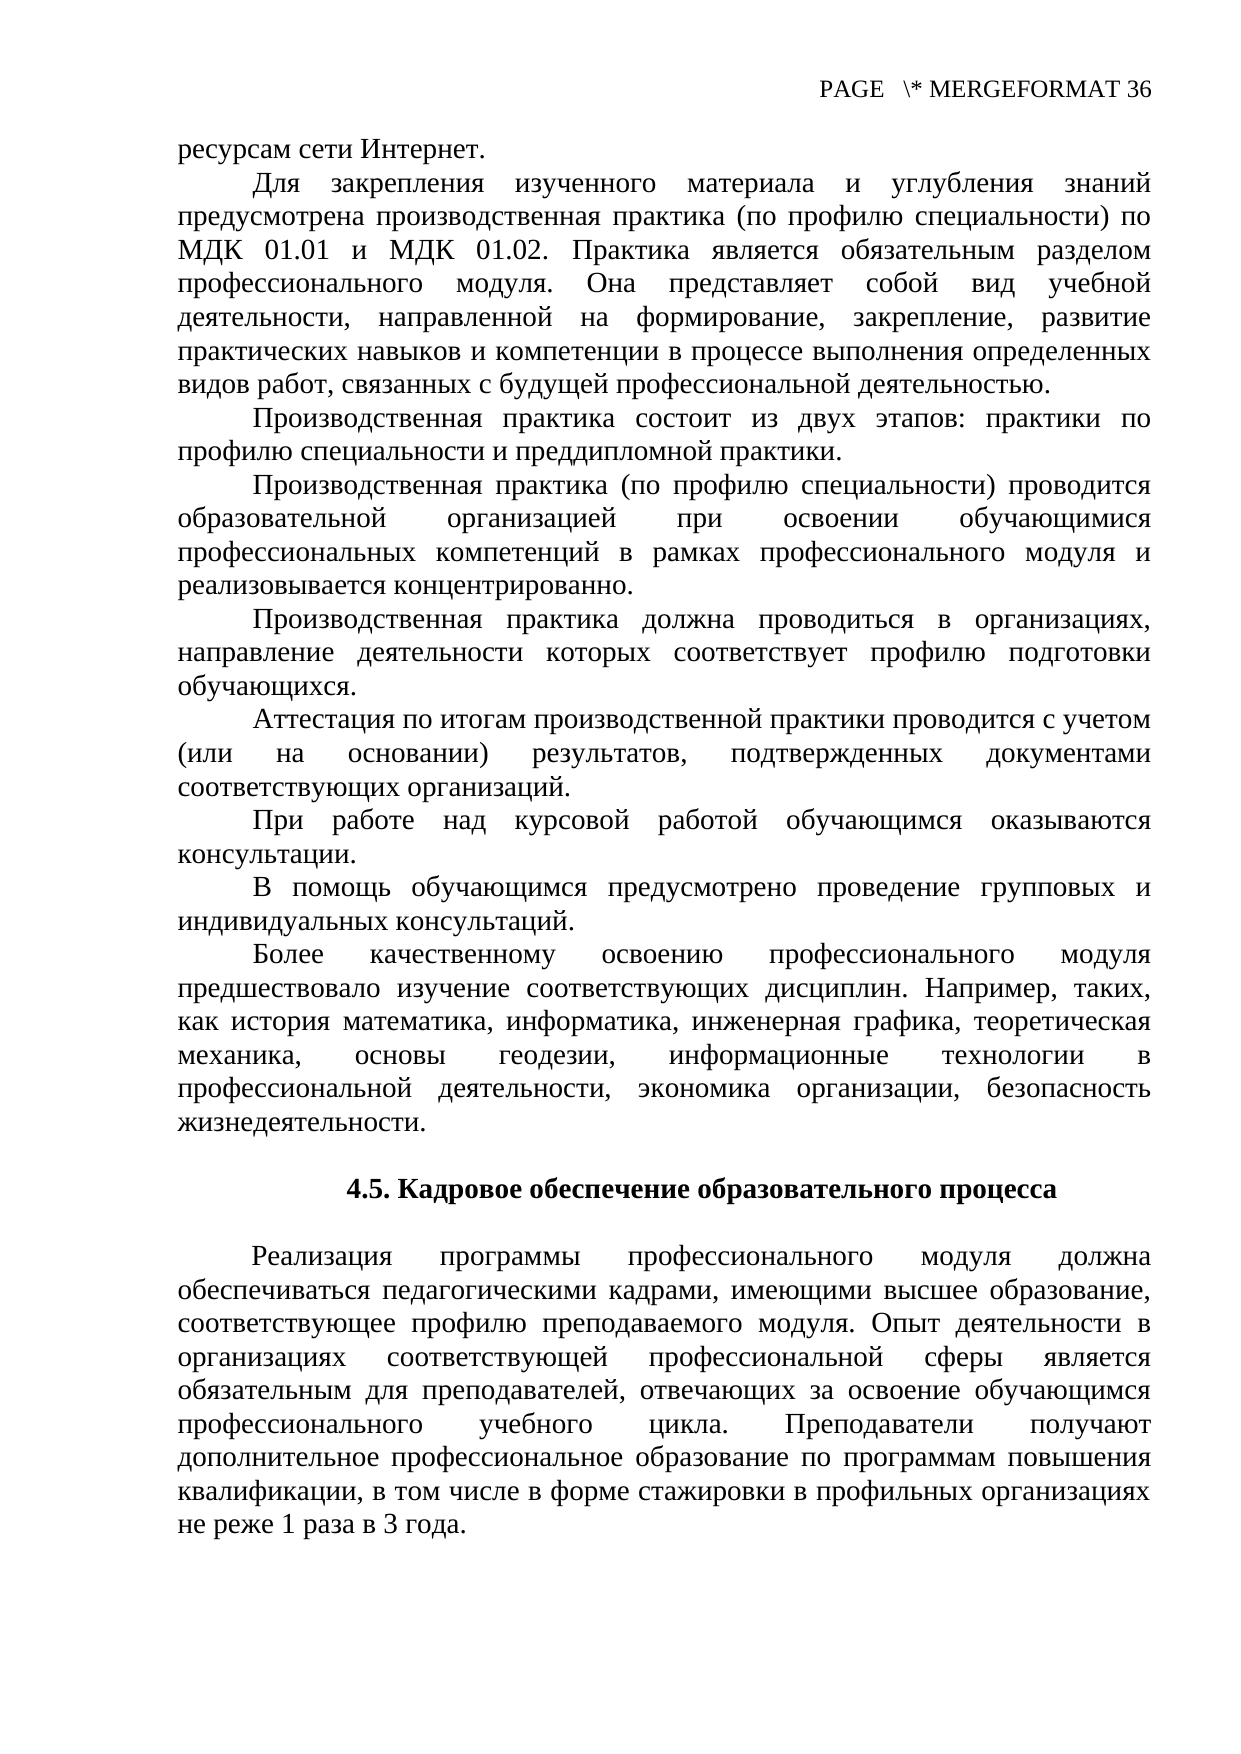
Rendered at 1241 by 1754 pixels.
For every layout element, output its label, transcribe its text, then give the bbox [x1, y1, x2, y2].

text В помощь обучающимся предусмотрено проведение групповых и индивидуальных консультаций. [177, 869, 1152, 936]
text Более качественному освоению профессионального модуля предшествовало изучение соответствующих дисциплин. Например, таких, как история математика, информатика, инженерная графика, теоретическая механика, основы геодезии, информационные технологии в профессиональной деятельности, экономика организации, безопасность жизнедеятельности. [177, 936, 1152, 1138]
text 4.5. Кадровое обеспечение образовательного процесса [177, 1171, 1152, 1205]
text Производственная практика (по профилю специальности) проводится образовательной организацией при освоении обучающимися профессиональных компетенций в рамках профессионального модуля и реализовывается концентрированно. [177, 467, 1152, 601]
text Производственная практика состоит из двух этапов: практики по профилю специальности и преддипломной практики. [177, 400, 1152, 467]
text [177, 131, 1152, 165]
text Для закрепления изученного материала и углубления знаний предусмотрена производственная практика (по профилю специальности) по МДК 01.01 и МДК 01.02. Практика является обязательным разделом профессионального модуля. Она представляет собой вид учебной деятельности, направленной на формирование, закрепление, развитие практических навыков и компетенции в процессе выполнения определенных видов работ, связанных с будущей профессиональной деятельностью. [177, 165, 1152, 400]
text Аттестация по итогам производственной практики проводится с учетом (или на основании) результатов, подтвержденных документами соответствующих организаций. [177, 702, 1152, 802]
text Производственная практика должна проводиться в организациях, направление деятельности которых соответствует профилю подготовки обучающихся. [177, 601, 1152, 702]
text При работе над курсовой работой обучающимся оказываются консультации. [177, 802, 1152, 869]
text Реализация программы профессионального модуля должна обеспечиваться педагогическими кадрами, имеющими высшее образование, соответствующее профилю преподаваемого модуля. Опыт деятельности в организациях соответствующей профессиональной сферы является обязательным для преподавателей, отвечающих за освоение обучающимся профессионального учебного цикла. Преподаватели получают дополнительное профессиональное образование по программам повышения квалификации, в том числе в форме стажировки в профильных организациях не реже 1 раза в 3 года. [177, 1238, 1152, 1540]
